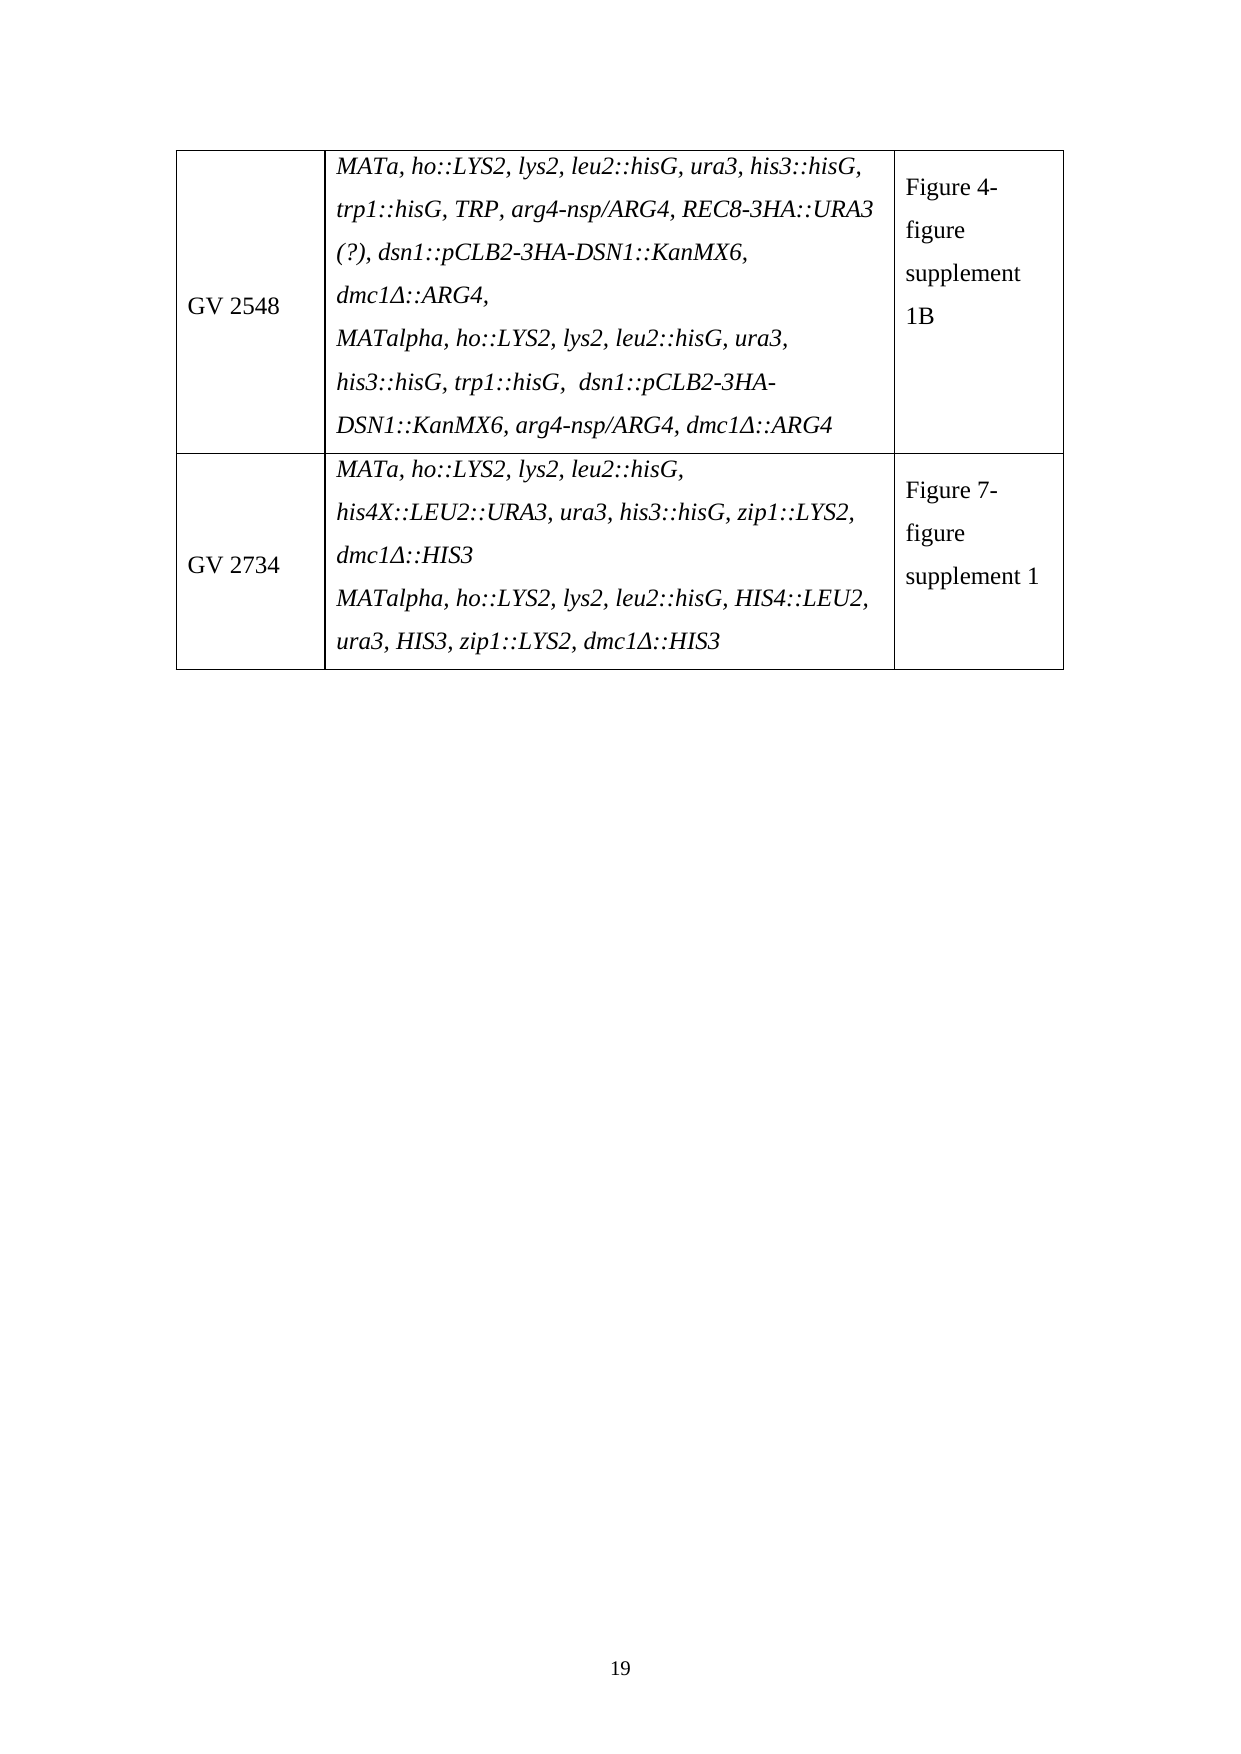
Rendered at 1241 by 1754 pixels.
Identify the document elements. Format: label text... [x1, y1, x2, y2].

table_cell GV 2734 [177, 454, 324, 669]
table_cell Figure 4-figure supplement 1B [895, 151, 1063, 453]
table_cell MATa, ho::LYS2, lys2, leu2::hisG, his4X::LEU2::URA3, ura3, his3::hisG, zip1::LYS2, dmc1Δ::HIS3 MATalpha, ho::LYS2, lys2, leu2::hisG, HIS4::LEU2, ura3, HIS3, zip1::LYS2, dmc1Δ::HIS3 [326, 454, 894, 669]
table_cell GV 2548 [177, 151, 324, 453]
table_cell MATa, ho::LYS2, lys2, leu2::hisG, ura3, his3::hisG, trp1::hisG, TRP, arg4-nsp/ARG4, REC8-3HA::URA3 (?), dsn1::pCLB2-3HA-DSN1::KanMX6, dmc1Δ::ARG4, MATalpha, ho::LYS2, lys2, leu2::hisG, ura3, his3::hisG, trp1::hisG, dsn1::pCLB2-3HA-DSN1::KanMX6, arg4-nsp/ARG4, dmc1Δ::ARG4 [326, 151, 894, 453]
table_cell Figure 7- figure supplement 1 [895, 454, 1063, 669]
